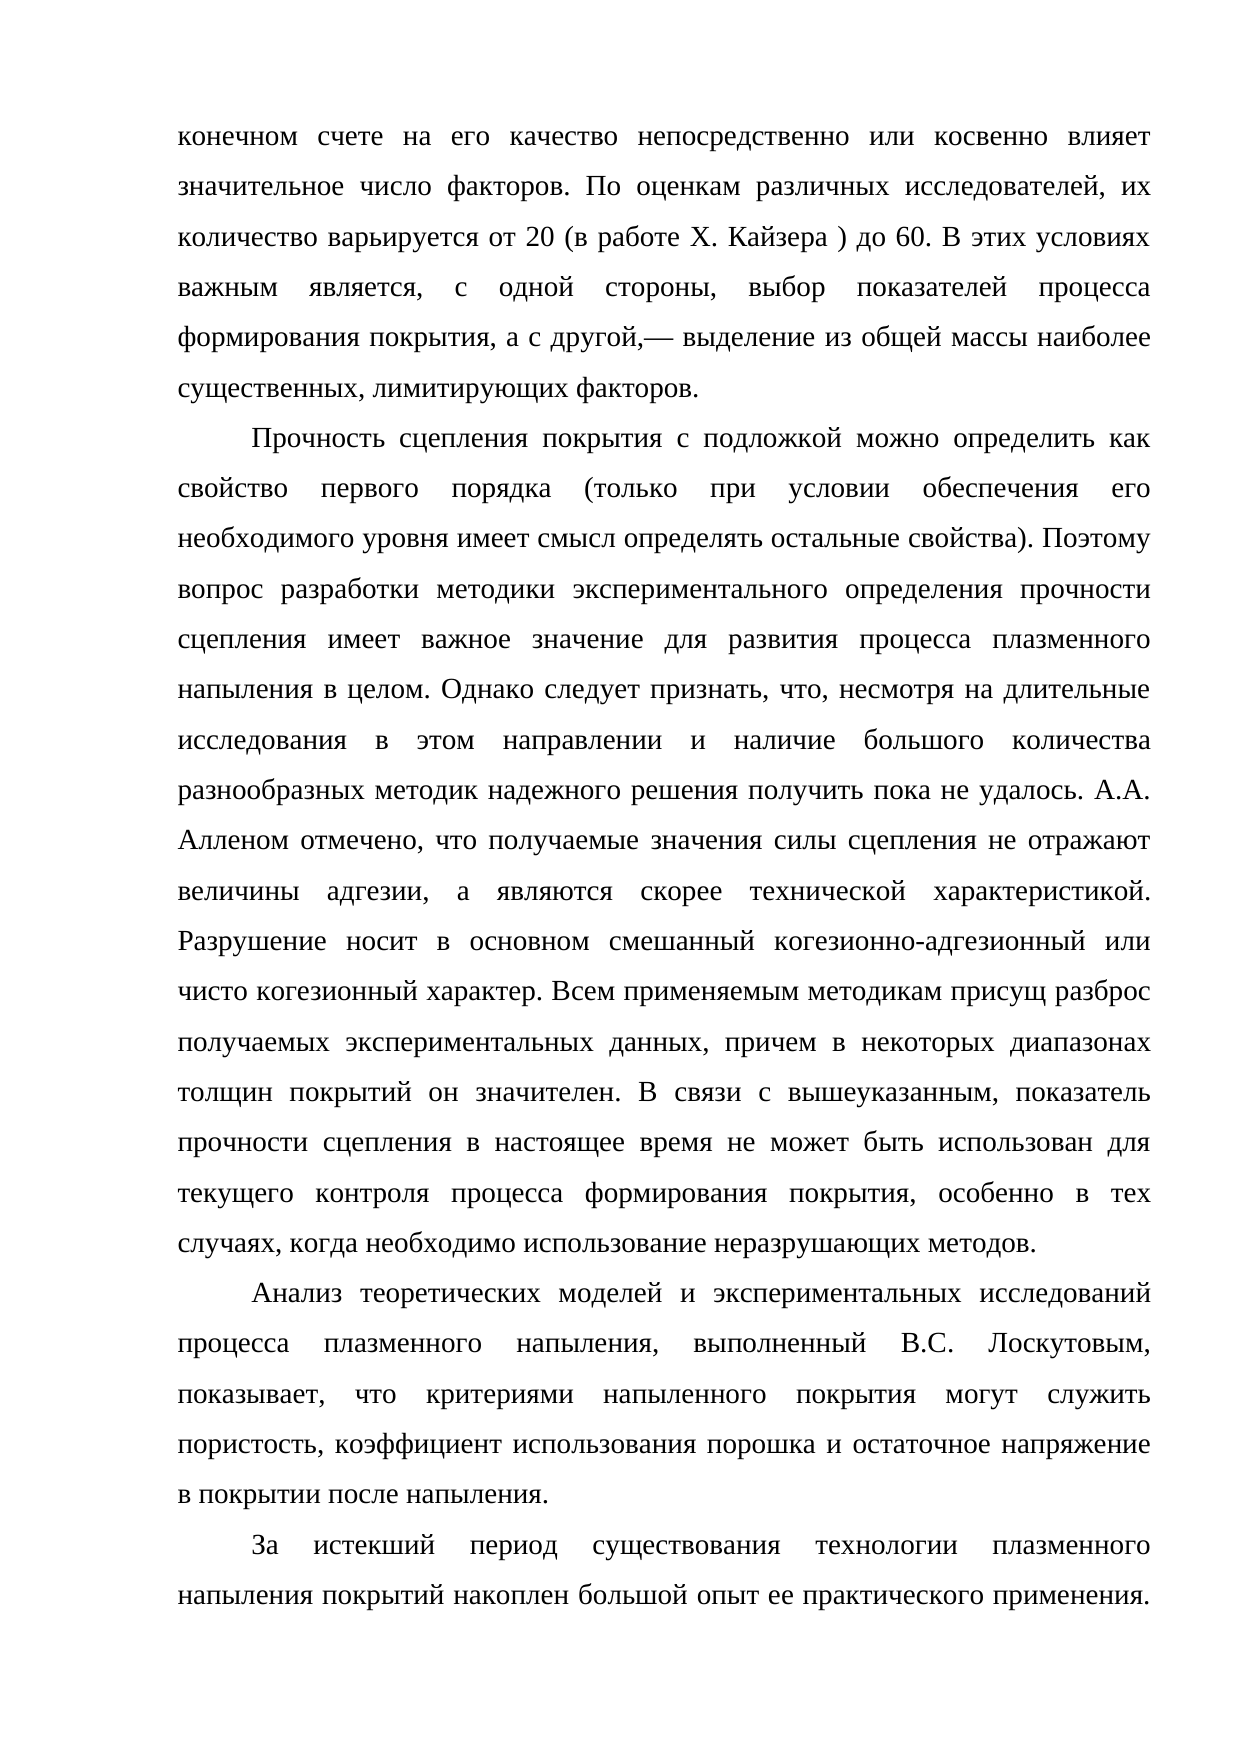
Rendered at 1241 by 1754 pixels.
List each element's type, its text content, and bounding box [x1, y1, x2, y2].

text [177, 1527, 1152, 1611]
text Анализ теоретических моделей и экспериментальных исследований процесса плазменного напыления, выполненный В.С. Лоскутовым, показывает, что критериями напыленного покрытия могут служить пористость, коэффициент использования порошка и остаточное напряжение в покрытии после напыления. [177, 1275, 1152, 1510]
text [177, 118, 1152, 403]
text Прочность сцепления покрытия с подложкой можно определить как свойство первого порядка (только при условии обеспечения его необходимого уровня имеет смысл определять остальные свойства). Поэтому вопрос разработки методики экспериментального определения прочности сцепления имеет важное значение для развития процесса плазменного напыления в целом. Однако следует признать, что, несмотря на длительные исследования в этом направлении и наличие большого количества разнообразных методик надежного решения получить пока не удалось. А.А. Алленом отмечено, что получаемые значения силы сцепления не отражают величины адгезии, а являются скорее технической характеристикой. Разрушение носит в основном смешанный когезионно-адгезионный или чисто когезионный характер. Всем применяемым методикам присущ разброс получаемых экспериментальных данных, причем в некоторых диапазонах толщин покрытий он значителен. В связи с вышеуказанным, показатель прочности сцепления в настоящее время не может быть использован для текущего контроля процесса формирования покрытия, особенно в тех случаях, когда необходимо использование неразрушающих методов. [177, 420, 1152, 1258]
